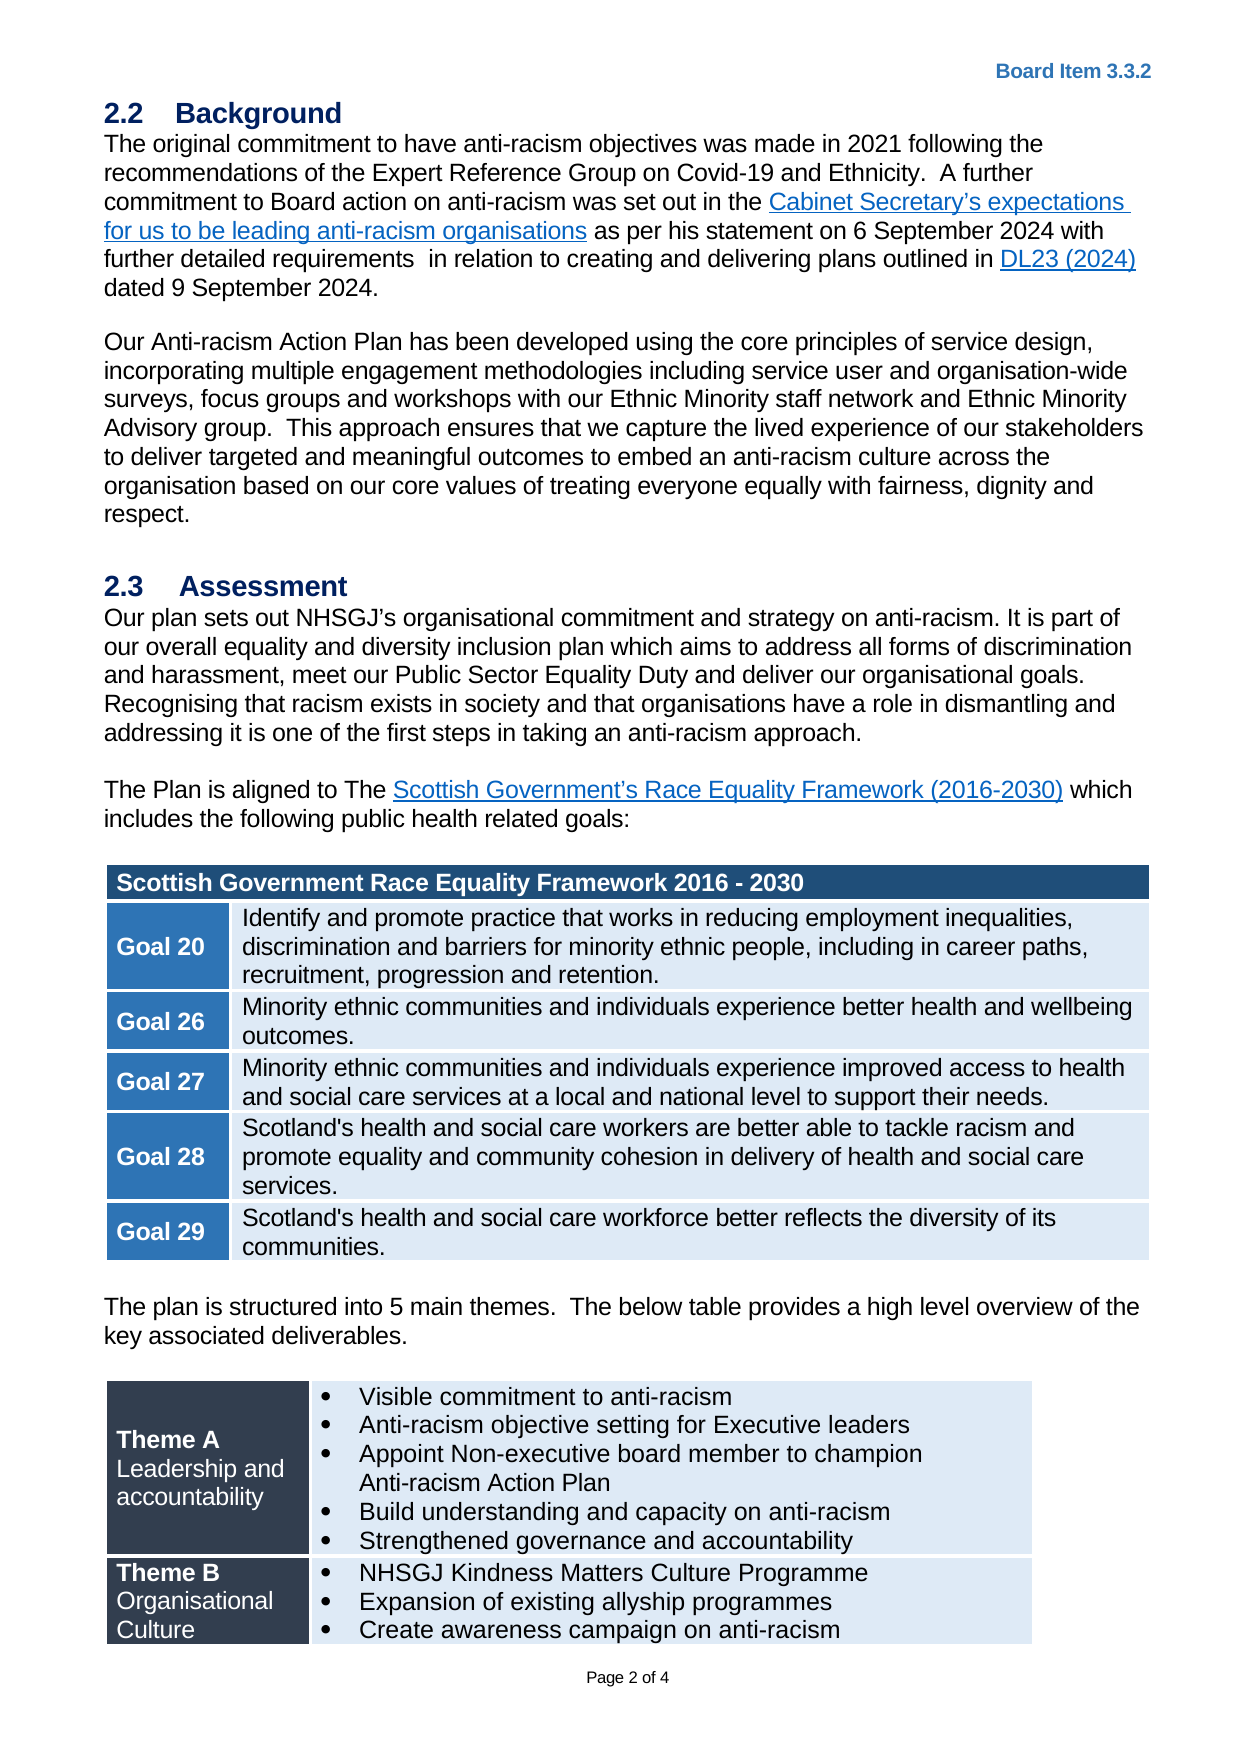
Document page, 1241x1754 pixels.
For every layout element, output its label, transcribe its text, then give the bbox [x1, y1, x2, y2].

table_cell Scotland's health and social care workers are better able to tackle racism and promote equality and community cohesion in delivery of health and social care services. [232, 1113, 1149, 1199]
table_cell Minority ethnic communities and individuals experience better health and wellbeing outcomes. [232, 992, 1149, 1049]
table_cell Goal 27 [107, 1053, 229, 1110]
table_header Theme A Leadership and accountability [107, 1381, 309, 1554]
text Our Anti-racism Action Plan has been developed using the core principles of service design, incorporating multiple engagement methodologies including service user and organisation-wide surveys, focus groups and workshops with our Ethnic Minority staff network and Ethnic Minority Advisory group. This approach ensures that we capture the lived experience of our stakeholders to deliver targeted and meaningful outcomes to embed an anti-racism culture across the organisation based on our core values of treating everyone equally with fairness, dignity and respect. [103, 327, 1152, 528]
text Our plan sets out NHSGJ’s organisational commitment and strategy on anti-racism. It is part of our overall equality and diversity inclusion plan which aims to address all forms of discrimination and harassment, meet our Public Sector Equality Duty and deliver our organisational goals. Recognising that racism exists in society and that organisations have a role in dismantling and addressing it is one of the first steps in taking an anti-racism approach. [103, 603, 1152, 747]
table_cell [107, 1558, 309, 1644]
text The plan is structured into 5 main themes. The below table provides a high level overview of the key associated deliverables. [103, 1292, 1152, 1349]
subtitle 2.2 Background [103, 96, 1152, 129]
text The Plan is aligned to The Scottish Government’s Race Equality Framework (2016-2030) which includes the following public health related goals: [103, 776, 1152, 833]
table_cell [312, 1558, 1032, 1644]
table_cell Minority ethnic communities and individuals experience improved access to health and social care services at a local and national level to support their needs. [232, 1053, 1149, 1110]
table_cell Goal 26 [107, 992, 229, 1049]
table_cell Scotland's health and social care workforce better reflects the diversity of its communities. [232, 1203, 1149, 1260]
table_cell Goal 20 [107, 903, 229, 989]
subtitle 2.3 Assessment [103, 569, 1152, 603]
table_header Visible commitment to anti-racism Anti-racism objective setting for Executive leaders Appoint Non-executive board member to champion Anti-racism Action Plan Build understanding and capacity on anti-racism Strengthened governance and accountability [312, 1381, 1032, 1554]
text The original commitment to have anti-racism objectives was made in 2021 following the recommendations of the Expert Reference Group on Covid-19 and Ethnicity. A further commitment to Board action on anti-racism was set out in the Cabinet Secretary’s expectations for us to be leading anti-racism organisations as per his statement on 6 September 2024 with further detailed requirements in relation to creating and delivering plans outlined in DL23 (2024) dated 9 September 2024. [103, 129, 1152, 302]
table_cell Identify and promote practice that works in reducing employment inequalities, discrimination and barriers for minority ethnic people, including in career paths, recruitment, progression and retention. [232, 903, 1149, 989]
table_header Scottish Government Race Equality Framework 2016 - 2030 [107, 865, 1149, 899]
table_cell Goal 28 [107, 1113, 229, 1199]
table_cell Goal 29 [107, 1203, 229, 1260]
